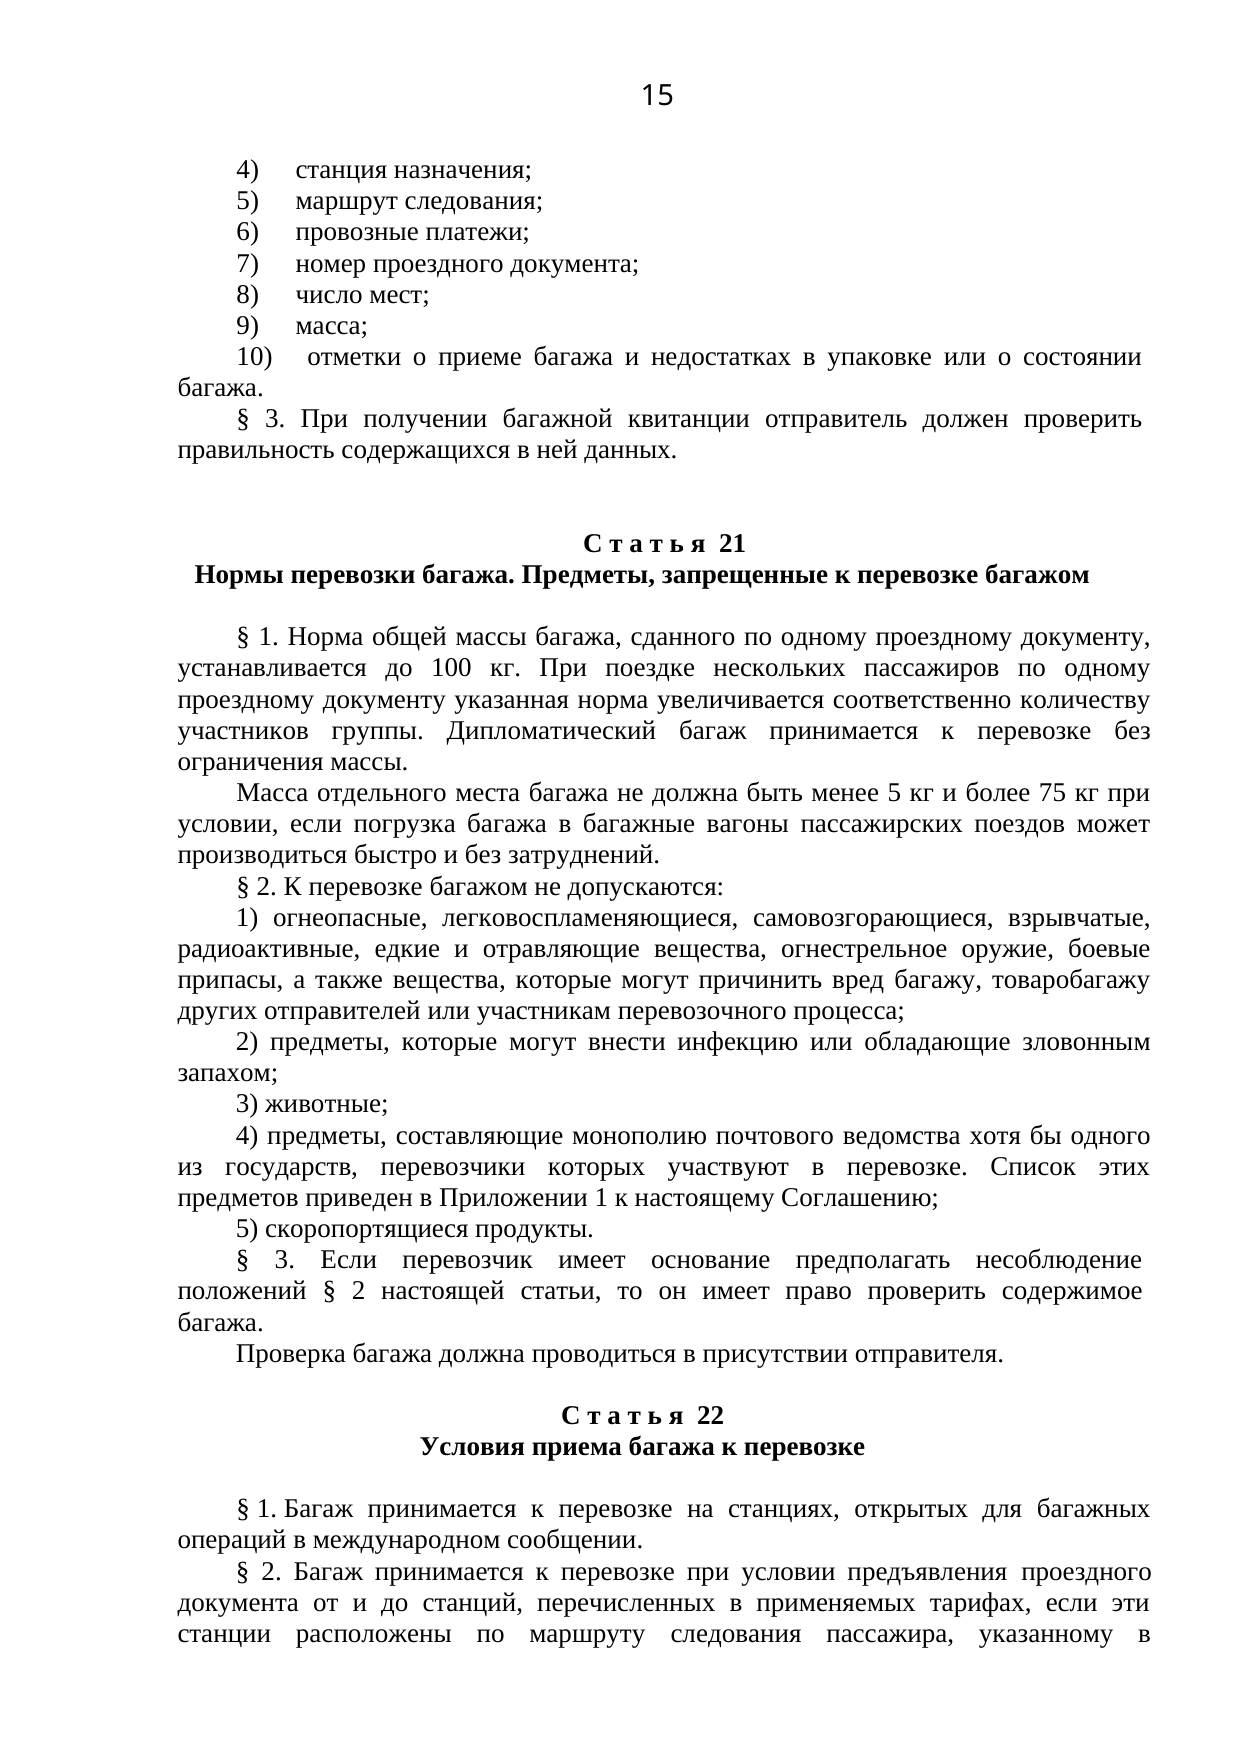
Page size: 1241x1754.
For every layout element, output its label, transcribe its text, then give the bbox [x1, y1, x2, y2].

text Нормы перевозки багажа. Предметы, запрещенные к перевозке багажом [177, 558, 1107, 589]
text 3) животные; [177, 1088, 1152, 1119]
text 5) скоропортящиеся продукты. [177, 1212, 1143, 1243]
text 2) предметы, которые могут внести инфекцию или обладающие зловонным запахом; [177, 1025, 1152, 1088]
text С т а т ь я 22 [177, 1399, 1107, 1430]
text 10) отметки о приеме багажа и недостатках в упаковке или о состоянии багажа. [177, 340, 1143, 402]
text С т а т ь я 21 [177, 527, 1152, 558]
text 9) масса; [177, 309, 1143, 340]
text 6) провозные платежи; [177, 216, 1143, 247]
text § 2. К перевозке багажом не допускаются: [177, 869, 1152, 901]
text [177, 1555, 1152, 1648]
text Проверка багажа должна проводиться в присутствии отправителя. [177, 1337, 1143, 1368]
text § 3. Если перевозчик имеет основание предполагать несоблюдение положений § 2 настоящей статьи, то он имеет право проверить содержимое багажа. [177, 1243, 1143, 1337]
text 5) маршрут следования; [177, 184, 1143, 216]
text 4) станция назначения; [177, 153, 1143, 184]
text 7) номер проездного документа; [177, 247, 1143, 278]
text 8) число мест; [177, 278, 1143, 309]
text § 1. Багаж принимается к перевозке на станциях, открытых для багажных операций в международном сообщении. [177, 1492, 1152, 1555]
text Масса отдельного места багажа не должна быть менее 5 кг и более 75 кг при условии, если погрузка багажа в багажные вагоны пассажирских поездов может производиться быстро и без затруднений. [177, 776, 1152, 869]
text § 3. При получении багажной квитанции отправитель должен проверить правильность содержащихся в ней данных. [177, 402, 1143, 465]
text § 1. Норма общей массы багажа, сданного по одному проездному документу, устанавливается до 100 кг. При поездке нескольких пассажиров по одному проездному документу указанная норма увеличивается соответственно количеству участников группы. Дипломатический багаж принимается к перевозке без ограничения массы. [177, 620, 1152, 776]
text 4) предметы, составляющие монополию почтового ведомства хотя бы одного из государств, перевозчики которых участвуют в перевозке. Список этих предметов приведен в Приложении 1 к настоящему Соглашению; [177, 1119, 1152, 1212]
text Условия приема багажа к перевозке [177, 1430, 1107, 1461]
text 1) огнеопасные, легковоспламеняющиеся, самовозгорающиеся, взрывчатые, радиоактивные, едкие и отравляющие вещества, огнестрельное оружие, боевые припасы, а также вещества, которые могут причинить вред багажу, товаробагажу других отправителей или участникам перевозочного процесса; [177, 901, 1152, 1025]
